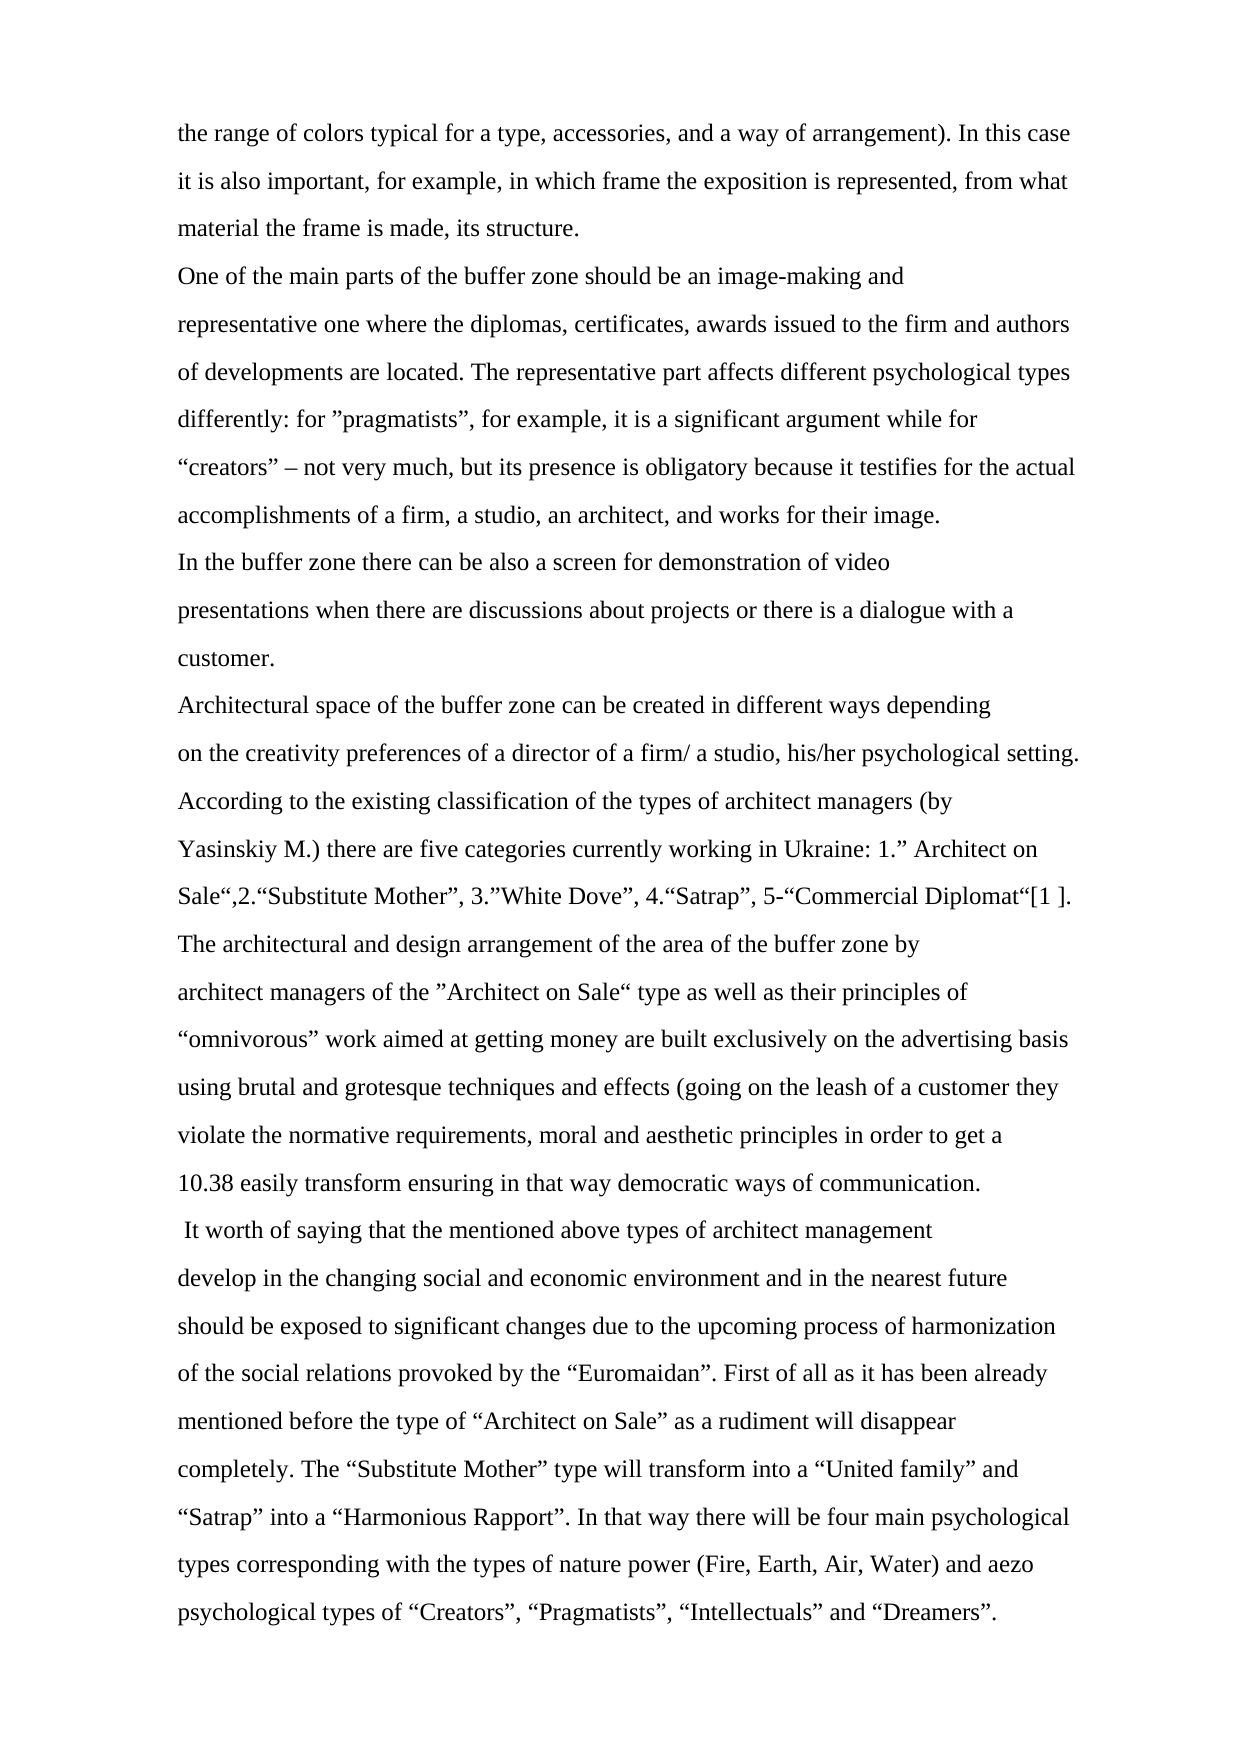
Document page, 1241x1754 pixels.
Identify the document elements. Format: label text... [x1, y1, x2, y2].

text The architectural and design arrangement of the area of the buffer zone by [177, 929, 1152, 958]
text Sale“,2.“Substitute Mother”, 3.”White Dove”, 4.“Satrap”, 5-“Commercial Diplomat“[1 ]. [177, 881, 1152, 910]
text mentioned before the type of “Architect on Sale” as a rudiment will disappear [177, 1406, 1152, 1435]
text material the frame is made, its structure. [177, 213, 1152, 242]
text of developments are located. The representative part affects different psychological types [177, 357, 1152, 385]
text “Satrap” into a “Harmonious Rapport”. In that way there will be four main psychological [177, 1502, 1152, 1530]
text One of the main parts of the buffer zone should be an image-making and [177, 261, 1152, 290]
text completely. The “Substitute Mother” type will transform into a “United family” and [177, 1454, 1152, 1483]
text types corresponding with the types of nature power (Fire, Earth, Air, Water) and aezo [177, 1549, 1152, 1578]
text Yasinskiy M.) there are five categories currently working in Ukraine: 1.” Architect on [177, 834, 1152, 862]
text customer. [177, 643, 1152, 672]
text it is also important, for example, in which frame the exposition is represented, from what [177, 166, 1152, 194]
text should be exposed to significant changes due to the upcoming process of harmonization [177, 1311, 1152, 1339]
text “omnivorous” work aimed at getting money are built exclusively on the advertising basis [177, 1024, 1152, 1053]
text differently: for ”pragmatists”, for example, it is a significant argument while for [177, 404, 1152, 433]
text 10.38 easily transform ensuring in that way democratic ways of communication. [177, 1168, 1152, 1196]
text psychological types of “Creators”, “Pragmatists”, “Intellectuals” and “Dreamers”. [177, 1597, 1152, 1626]
text In the buffer zone there can be also a screen for demonstration of video [177, 547, 1152, 576]
text using brutal and grotesque techniques and effects (going on the leash of a customer they [177, 1072, 1152, 1101]
text accomplishments of a firm, a studio, an architect, and works for their image. [177, 500, 1152, 528]
text According to the existing classification of the types of architect managers (by [177, 786, 1152, 815]
text presentations when there are discussions about projects or there is a dialogue with a [177, 595, 1152, 624]
text “creators” – not very much, but its presence is obligatory because it testifies for the actual [177, 452, 1152, 481]
text architect managers of the ”Architect on Sale“ type as well as their principles of [177, 977, 1152, 1006]
text on the creativity preferences of a director of a firm/ a studio, his/her psychological setting. [177, 738, 1152, 767]
text develop in the changing social and economic environment and in the nearest future [177, 1263, 1152, 1292]
text the range of colors typical for a type, accessories, and a way of arrangement). In this case [177, 118, 1152, 147]
text violate the normative requirements, moral and aesthetic principles in order to get a [177, 1120, 1152, 1149]
text representative one where the diplomas, certificates, awards issued to the firm and authors [177, 309, 1152, 338]
text It worth of saying that the mentioned above types of architect management [177, 1215, 1152, 1244]
text Architectural space of the buffer zone can be created in different ways depending [177, 691, 1152, 719]
text of the social relations provoked by the “Euromaidan”. First of all as it has been already [177, 1358, 1152, 1387]
